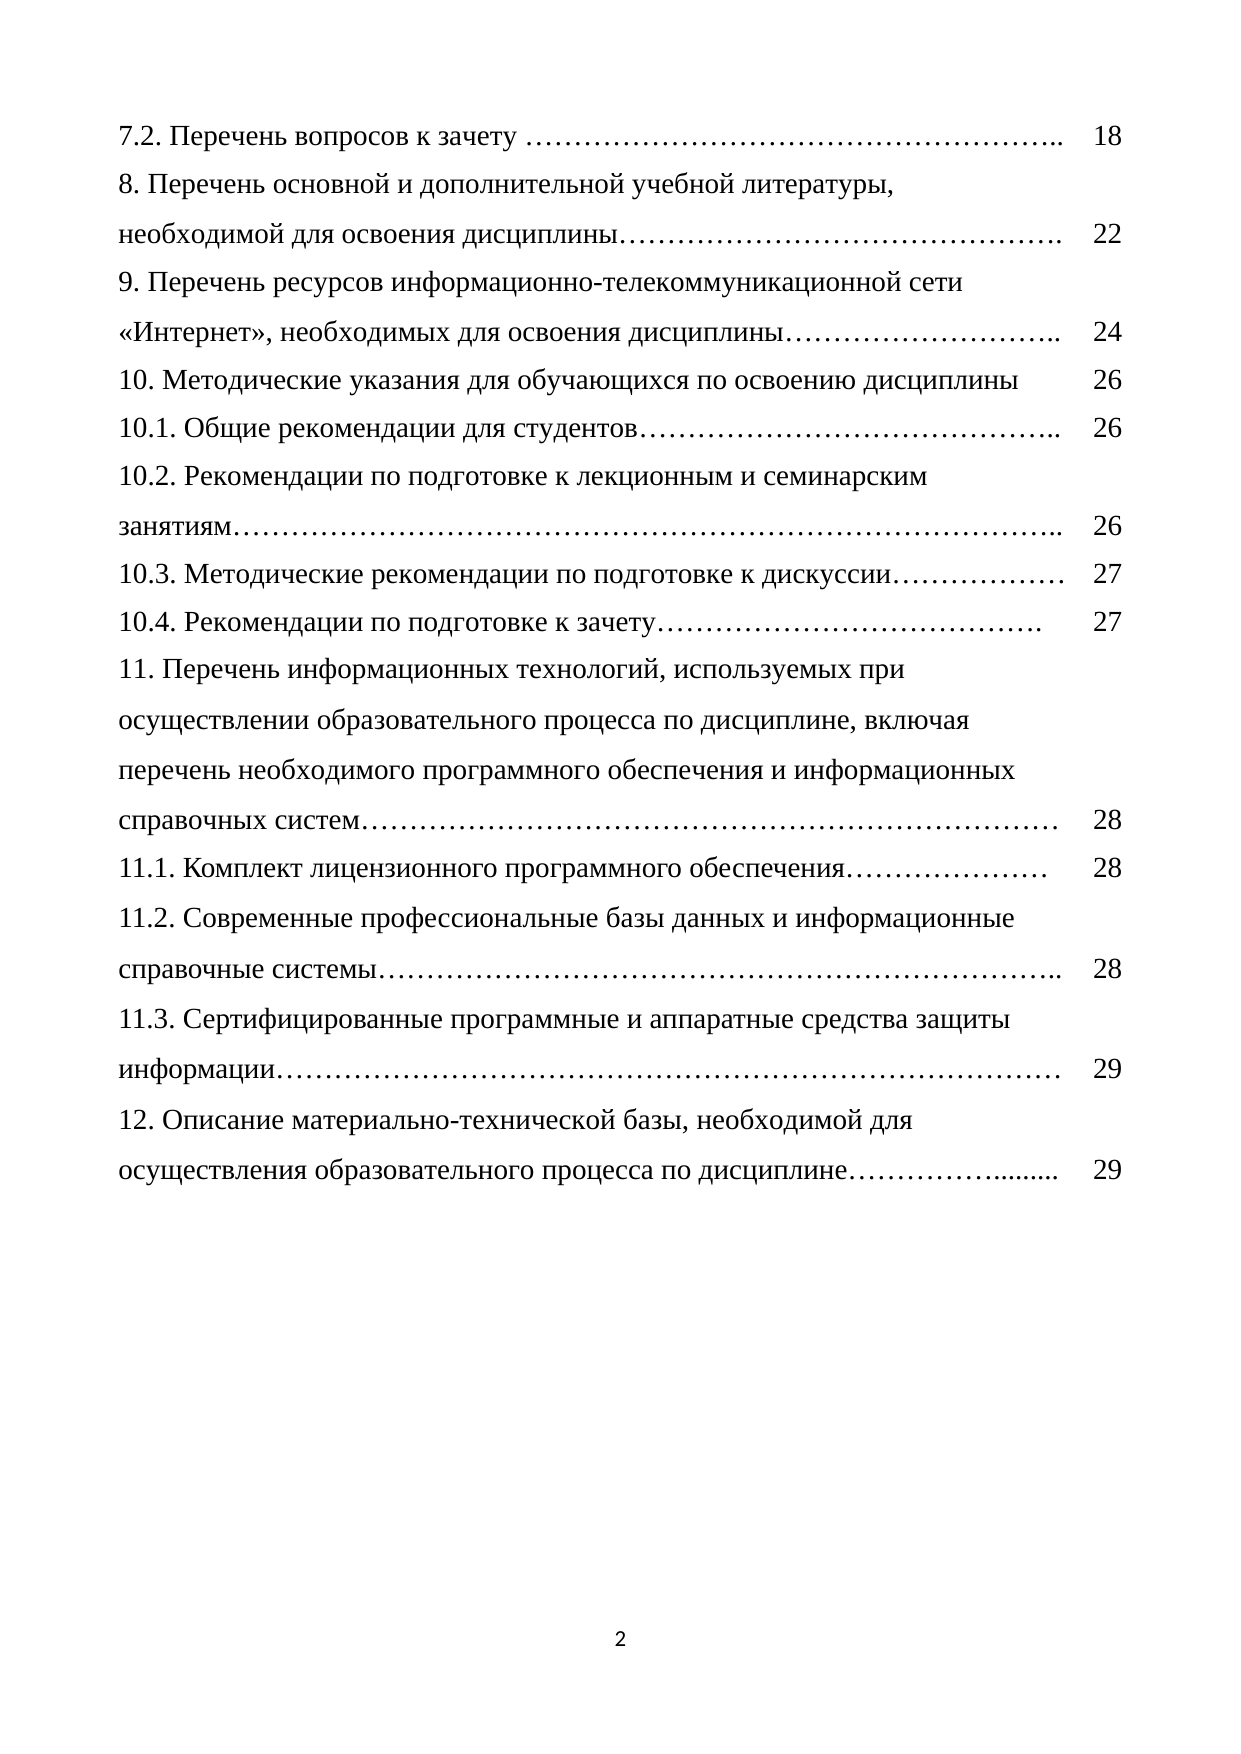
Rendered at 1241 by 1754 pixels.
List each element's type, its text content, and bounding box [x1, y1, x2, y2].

table_cell 26 [1078, 410, 1137, 458]
table_cell 28 28 29 29 [1078, 850, 1137, 1200]
table_cell 10.1. Общие рекомендации для студентов…………………………………….. [107, 410, 1078, 458]
table_cell 10.3. Методические рекомендации по подготовке к дискуссии……………… [107, 556, 1078, 604]
table_cell 18 [1078, 118, 1137, 166]
table_cell 7.2. Перечень вопросов к зачету ……………………………………………….. [107, 118, 1078, 166]
table_cell 27 [1078, 556, 1137, 604]
table_cell 24 [1078, 264, 1137, 362]
table_cell 26 [1078, 458, 1137, 556]
table_cell 27 [1078, 604, 1137, 652]
table_cell 28 [1078, 652, 1137, 850]
table_cell 11.1. Комплект лицензионного программного обеспечения………………… 11.2. Современные профессиональные базы данных и информационные справочные системы…………………………………………………………….. 11.3. Сертифицированные программные и аппаратные средства защиты информации……………………………………………………………………… 12. Описание материально-технической базы, необходимой для осуществления образовательного процесса по дисциплине……………......... [107, 850, 1078, 1200]
table_cell 11. Перечень информационных технологий, используемых при осуществлении образовательного процесса по дисциплине, включая перечень необходимого программного обеспечения и информационных справочных систем……………………………………………………………… [107, 652, 1078, 850]
table_cell 10. Методические указания для обучающихся по освоению дисциплины [107, 362, 1078, 410]
table_cell 10.2. Рекомендации по подготовке к лекционным и семинарским занятиям………………………………………………………………………….. [107, 458, 1078, 556]
table_cell 8. Перечень основной и дополнительной учебной литературы, необходимой для освоения дисциплины………………………………………. [107, 166, 1078, 264]
table_cell 9. Перечень ресурсов информационно-телекоммуникационной сети «Интернет», необходимых для освоения дисциплины……………………….. [107, 264, 1078, 362]
table_cell 22 [1078, 166, 1137, 264]
table_cell 26 [1078, 362, 1137, 410]
table_cell 10.4. Рекомендации по подготовке к зачету…………………………………. [107, 604, 1078, 652]
